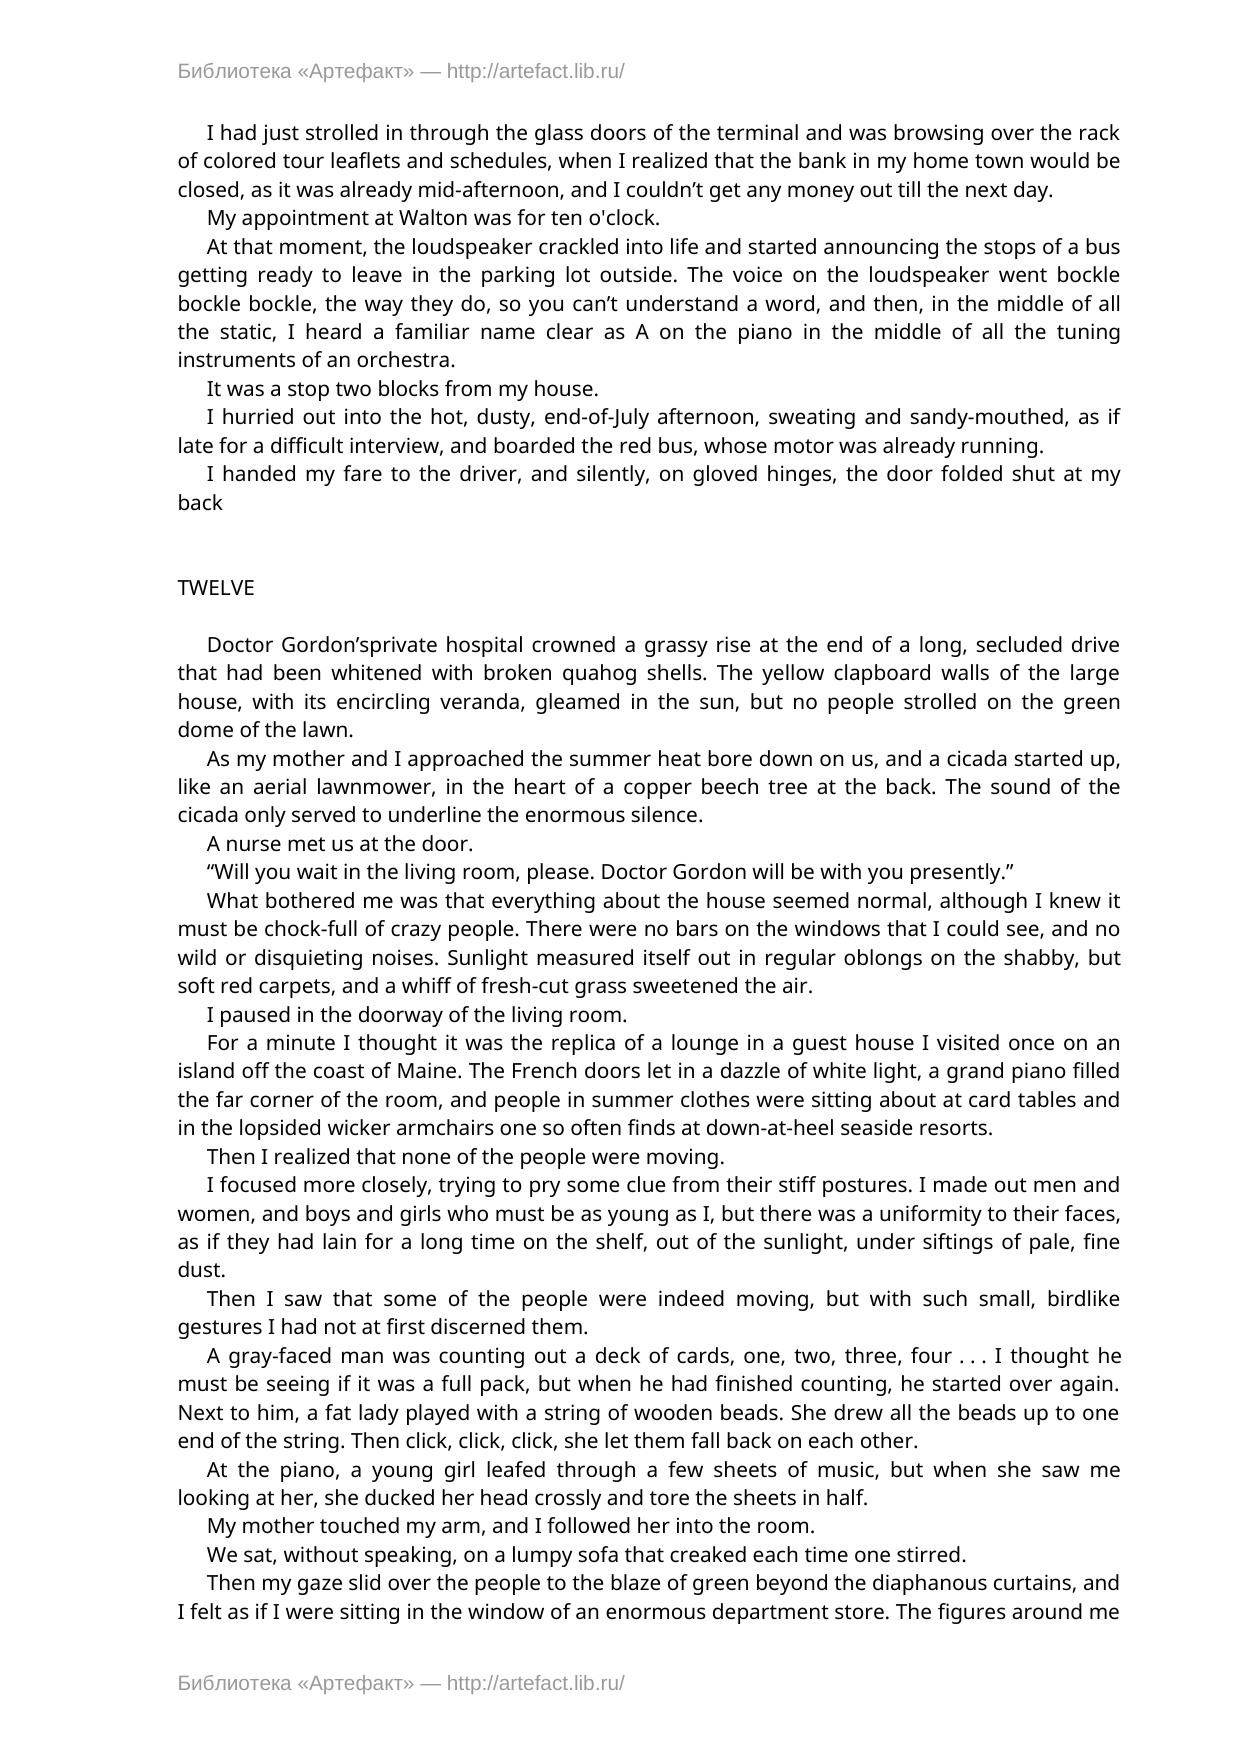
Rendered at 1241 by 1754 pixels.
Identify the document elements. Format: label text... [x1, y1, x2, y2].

text At that moment, the loudspeaker crackled into life and started announcing the stops of a bus getting ready to leave in the parking lot outside. The voice on the loudspeaker went bockle bockle bockle, the way they do, so you can’t understand a word, and then, in the middle of all the static, I heard a familiar name clear as A on the piano in the middle of all the tuning instruments of an orchestra. [177, 232, 1122, 374]
text We sat, without speaking, on a lumpy sofa that creaked each time one stirred. [177, 1540, 1122, 1568]
text For a minute I thought it was the replica of a lounge in a guest house I visited once on an island off the coast of Maine. The French doors let in a dazzle of white light, a grand piano filled the far corner of the room, and people in summer clothes were sitting about at card tables and in the lopsided wicker armchairs one so often finds at down-at-heel seaside resorts. [177, 1028, 1122, 1142]
text Then I saw that some of the people were indeed moving, but with such small, birdlike gestures I had not at first discerned them. [177, 1284, 1122, 1341]
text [177, 1568, 1122, 1625]
text I focused more closely, trying to pry some clue from their stiff postures. I made out men and women, and boys and girls who must be as young as I, but there was a uniformity to their faces, as if they had lain for a long time on the shelf, out of the sunlight, under siftings of pale, fine dust. [177, 1170, 1122, 1284]
text At the piano, a young girl leafed through a few sheets of music, but when she saw me looking at her, she ducked her head crossly and tore the sheets in half. [177, 1455, 1122, 1512]
text What bothered me was that everything about the house seemed normal, although I knew it must be chock-full of crazy people. There were no bars on the windows that I could see, and no wild or disquieting noises. Sunlight measured itself out in regular oblongs on the shabby, but soft red carpets, and a whiff of fresh-cut grass sweetened the air. [177, 886, 1122, 1000]
text My appointment at Walton was for ten o'clock. [177, 203, 1122, 232]
text “Will you wait in the living room, please. Doctor Gordon will be with you presently.” [177, 857, 1122, 886]
text Doctor Gordon’sprivate hospital crowned a grassy rise at the end of a long, secluded drive that had been whitened with broken quahog shells. The yellow clapboard walls of the large house, with its encircling veranda, gleamed in the sun, but no people strolled on the green dome of the lawn. [177, 630, 1122, 744]
text It was a stop two blocks from my house. [177, 374, 1122, 402]
text My mother touched my arm, and I followed her into the room. [177, 1512, 1122, 1540]
text I had just strolled in through the glass doors of the terminal and was browsing over the rack of colored tour leaflets and schedules, when I realized that the bank in my home town would be closed, as it was already mid-afternoon, and I couldn’t get any money out till the next day. [177, 118, 1122, 203]
text I paused in the doorway of the living room. [177, 1000, 1122, 1028]
text A nurse met us at the door. [177, 829, 1122, 857]
text A gray-faced man was counting out a deck of cards, one, two, three, four . . . I thought he must be seeing if it was a full pack, but when he had finished counting, he started over again. Next to him, a fat lady played with a string of wooden beads. She drew all the beads up to one end of the string. Then click, click, click, she let them fall back on each other. [177, 1341, 1122, 1455]
text I handed my fare to the driver, and silently, on gloved hinges, the door folded shut at my back [177, 459, 1122, 516]
text As my mother and I approached the summer heat bore down on us, and a cicada started up, like an aerial lawnmower, in the heart of a copper beech tree at the back. The sound of the cicada only served to underline the enormous silence. [177, 744, 1122, 829]
text TWELVE [177, 573, 1122, 602]
text Then I realized that none of the people were moving. [177, 1142, 1122, 1170]
text I hurried out into the hot, dusty, end-of-July afternoon, sweating and sandy-mouthed, as if late for a difficult interview, and boarded the red bus, whose motor was already running. [177, 402, 1122, 459]
